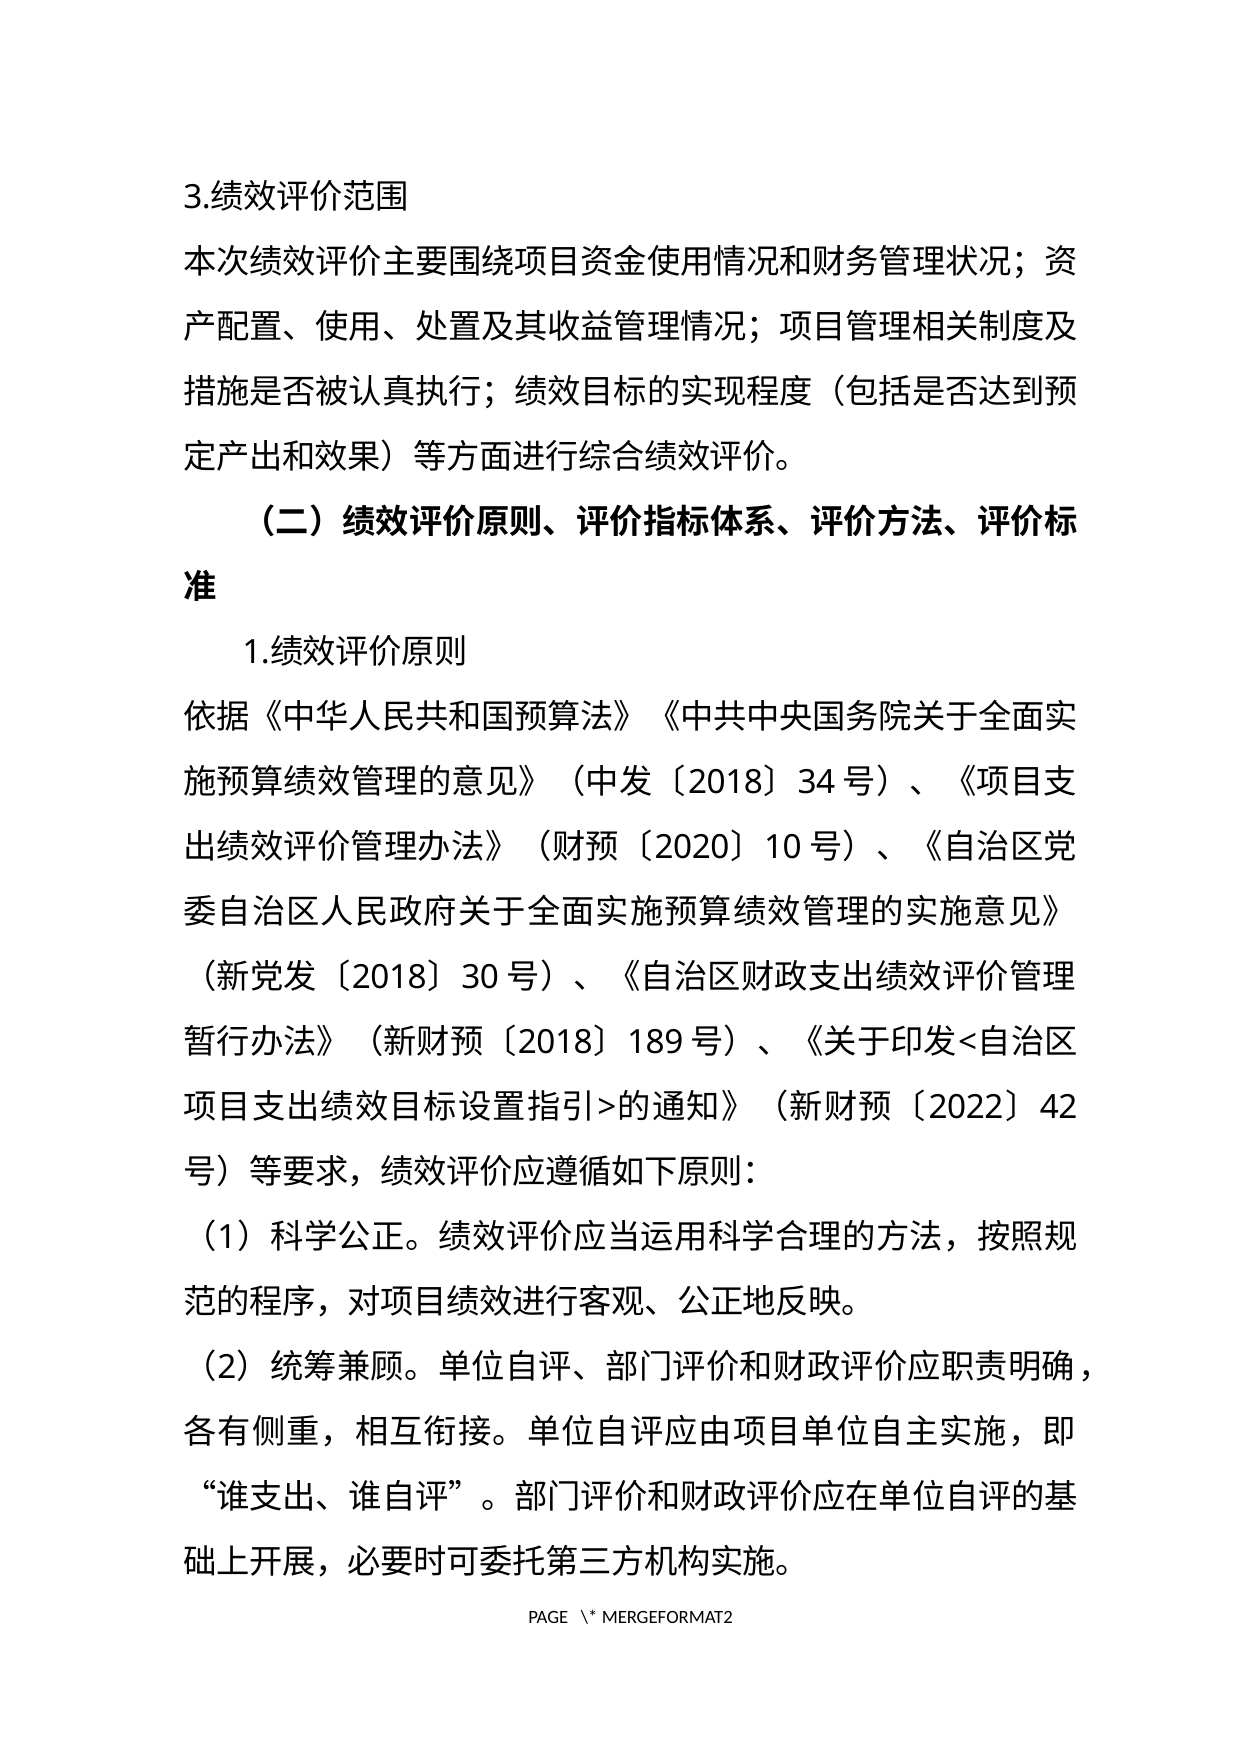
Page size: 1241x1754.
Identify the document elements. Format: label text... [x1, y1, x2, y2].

text （二）绩效评价原则、评价指标体系、评价方法、评价标准 [183, 487, 1078, 617]
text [183, 162, 1078, 487]
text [183, 617, 1078, 1592]
